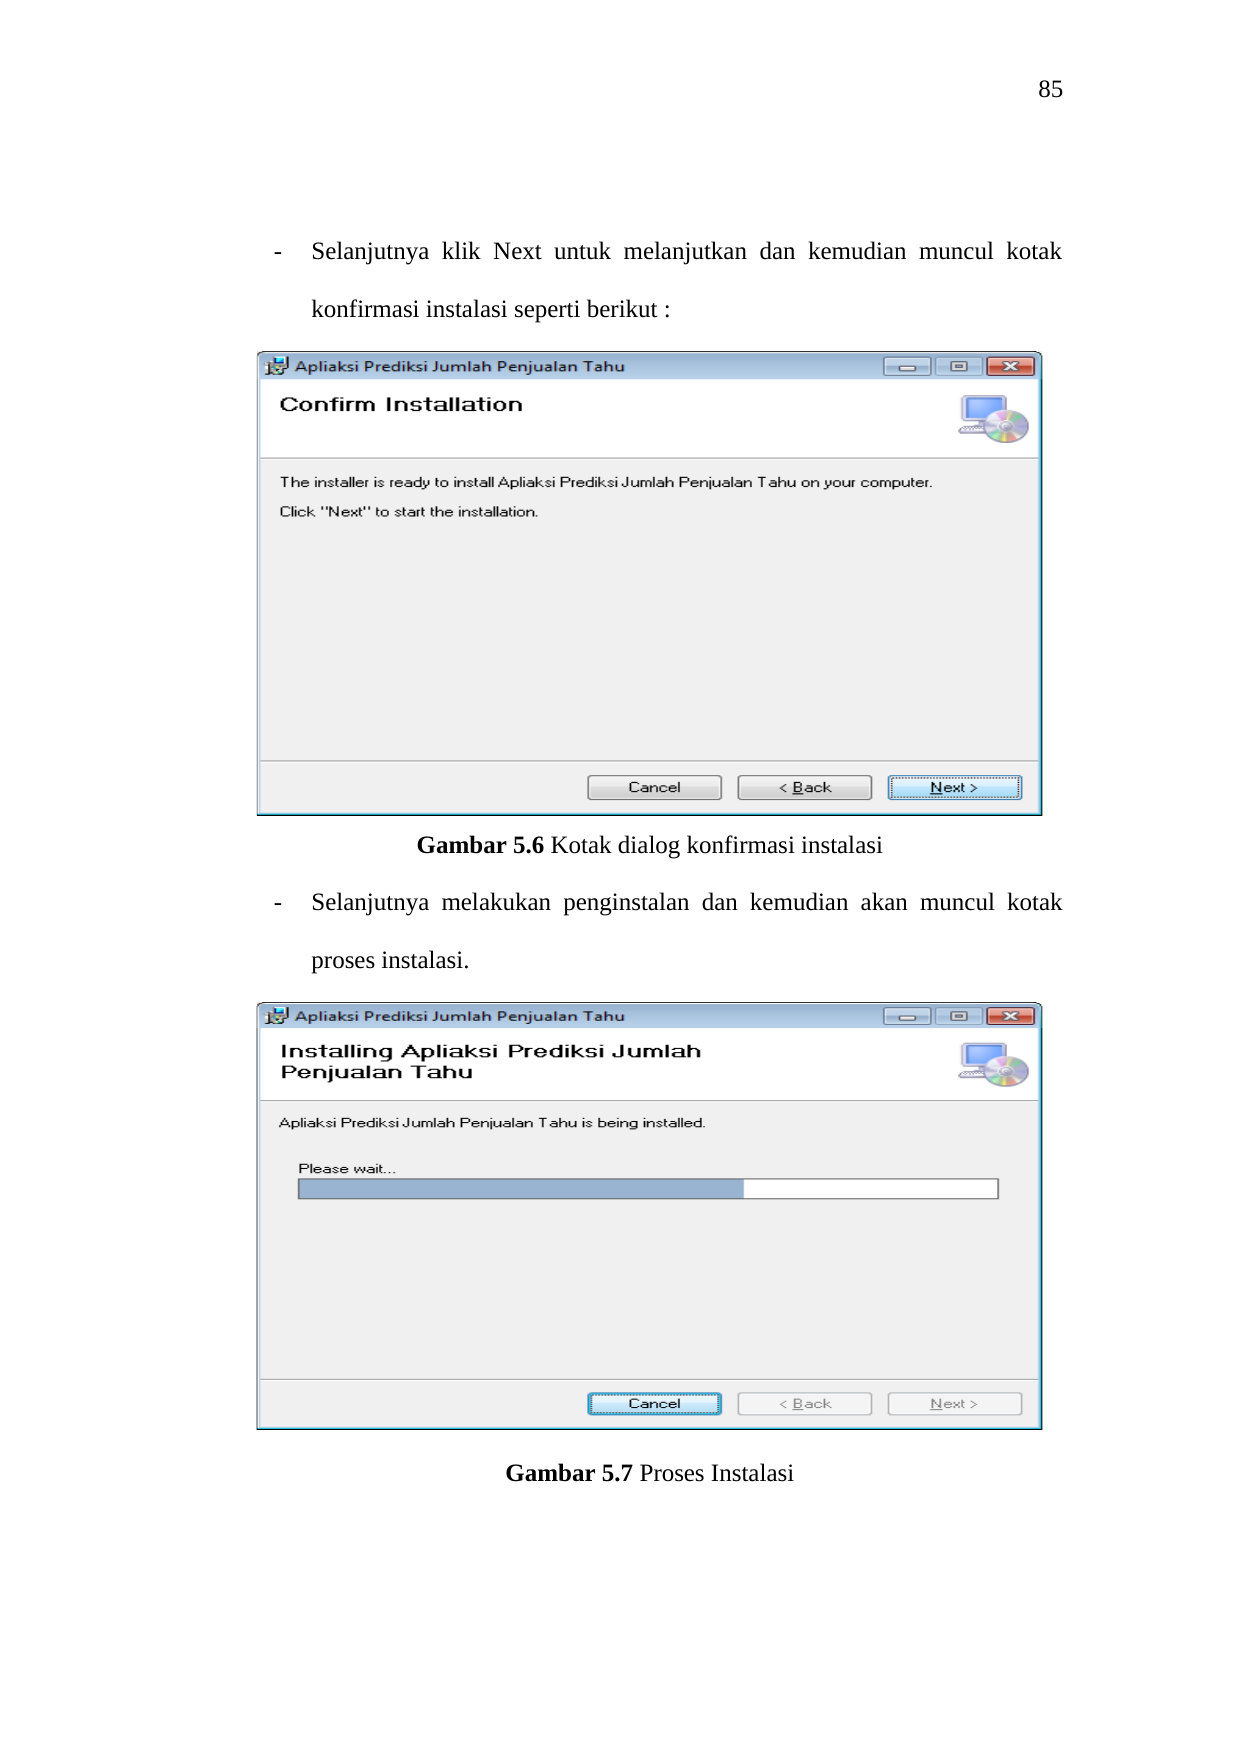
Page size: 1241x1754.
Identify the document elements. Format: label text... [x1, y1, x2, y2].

list Selanjutnya melakukan penginstalan dan kemudian akan muncul kotak proses instalasi. [274, 887, 1063, 973]
text Gambar 5.7 Proses Instalasi [236, 1458, 1063, 1487]
list Selanjutnya klik Next untuk melanjutkan dan kemudian muncul kotak konfirmasi instalasi seperti berikut : [274, 236, 1063, 322]
picture [256, 351, 1043, 816]
text Gambar 5.6 Kotak dialog konfirmasi instalasi [236, 830, 1063, 858]
picture [256, 1002, 1043, 1430]
